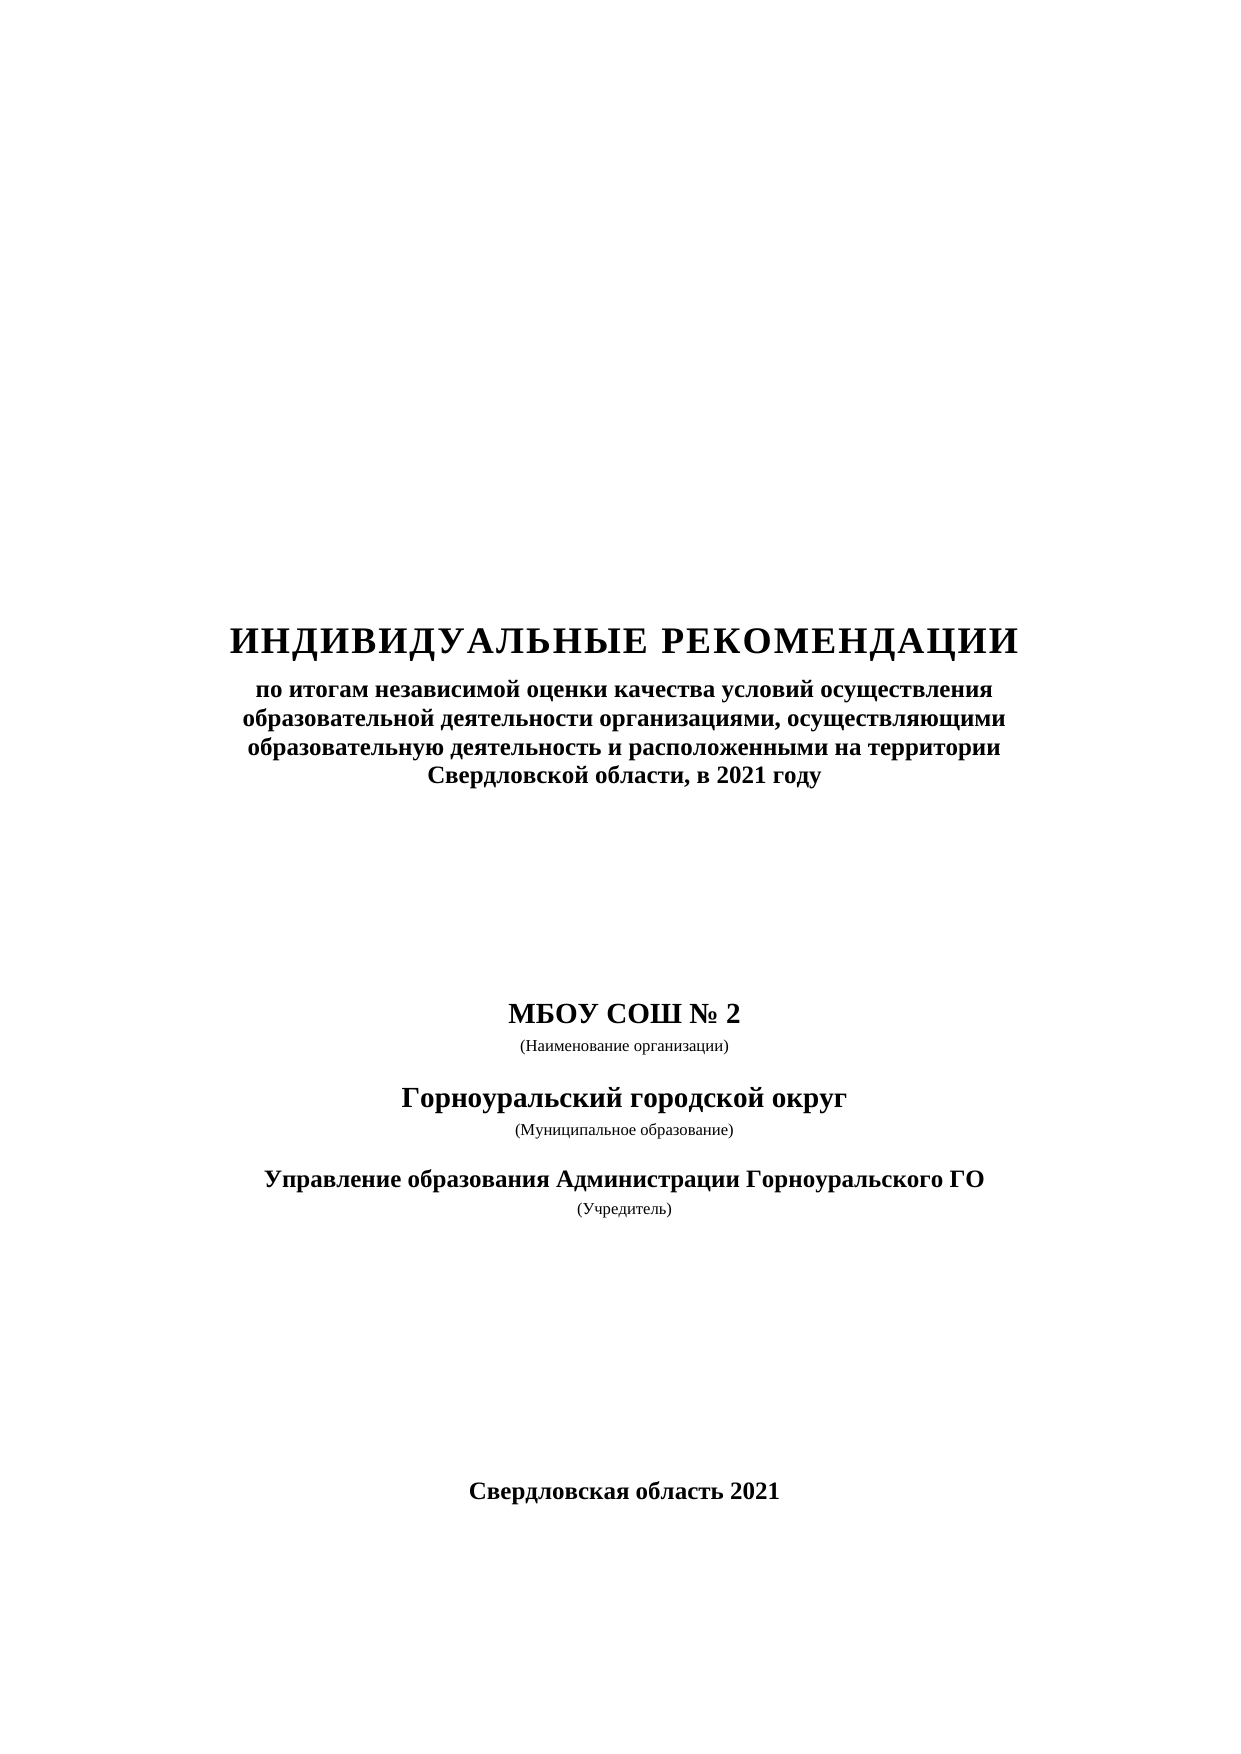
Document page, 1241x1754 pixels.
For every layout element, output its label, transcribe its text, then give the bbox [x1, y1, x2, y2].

text Управление образования Администрации Горноуральского ГО [177, 1164, 1071, 1193]
text Свердловская область 2021 [177, 1476, 1071, 1505]
text (Муниципальное образование) [177, 1120, 1071, 1139]
text ИНДИВИДУАЛЬНЫЕ РЕКОМЕНДАЦИИ [177, 619, 1071, 662]
text (Наименование организации) [177, 1036, 1071, 1055]
text Горноуральский городской округ [177, 1080, 1071, 1114]
text (Учредитель) [177, 1199, 1071, 1218]
text по итогам независимой оценки качества условий осуществления образовательной деятельности организациями, осуществляющими образовательную деятельность и расположенными на территории Свердловской области, в 2021 году [177, 674, 1071, 789]
text МБОУ СОШ № 2 [177, 996, 1071, 1030]
